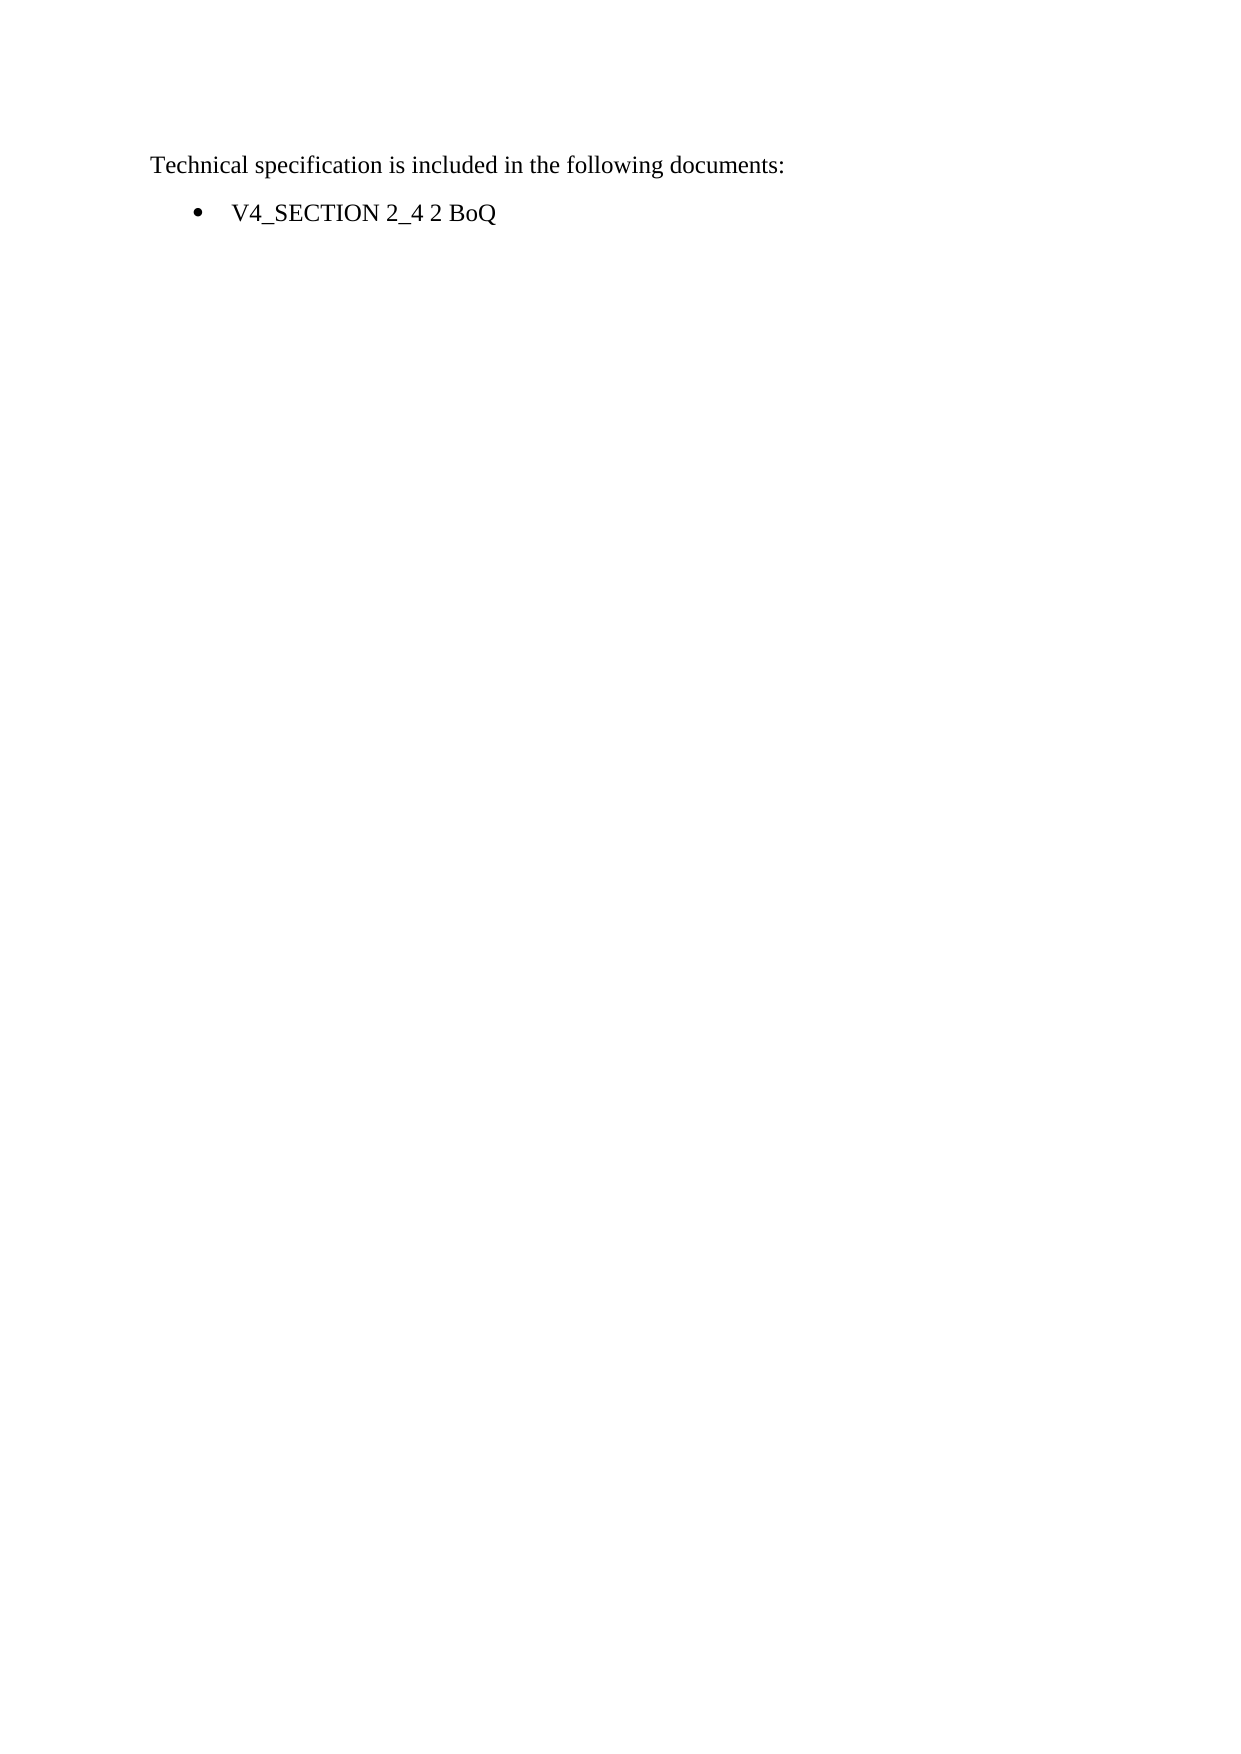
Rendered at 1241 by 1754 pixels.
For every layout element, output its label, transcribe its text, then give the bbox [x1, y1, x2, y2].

list V4_SECTION 2_4 2 BoQ [194, 198, 1090, 226]
text Technical specification is included in the following documents: [150, 150, 1090, 179]
